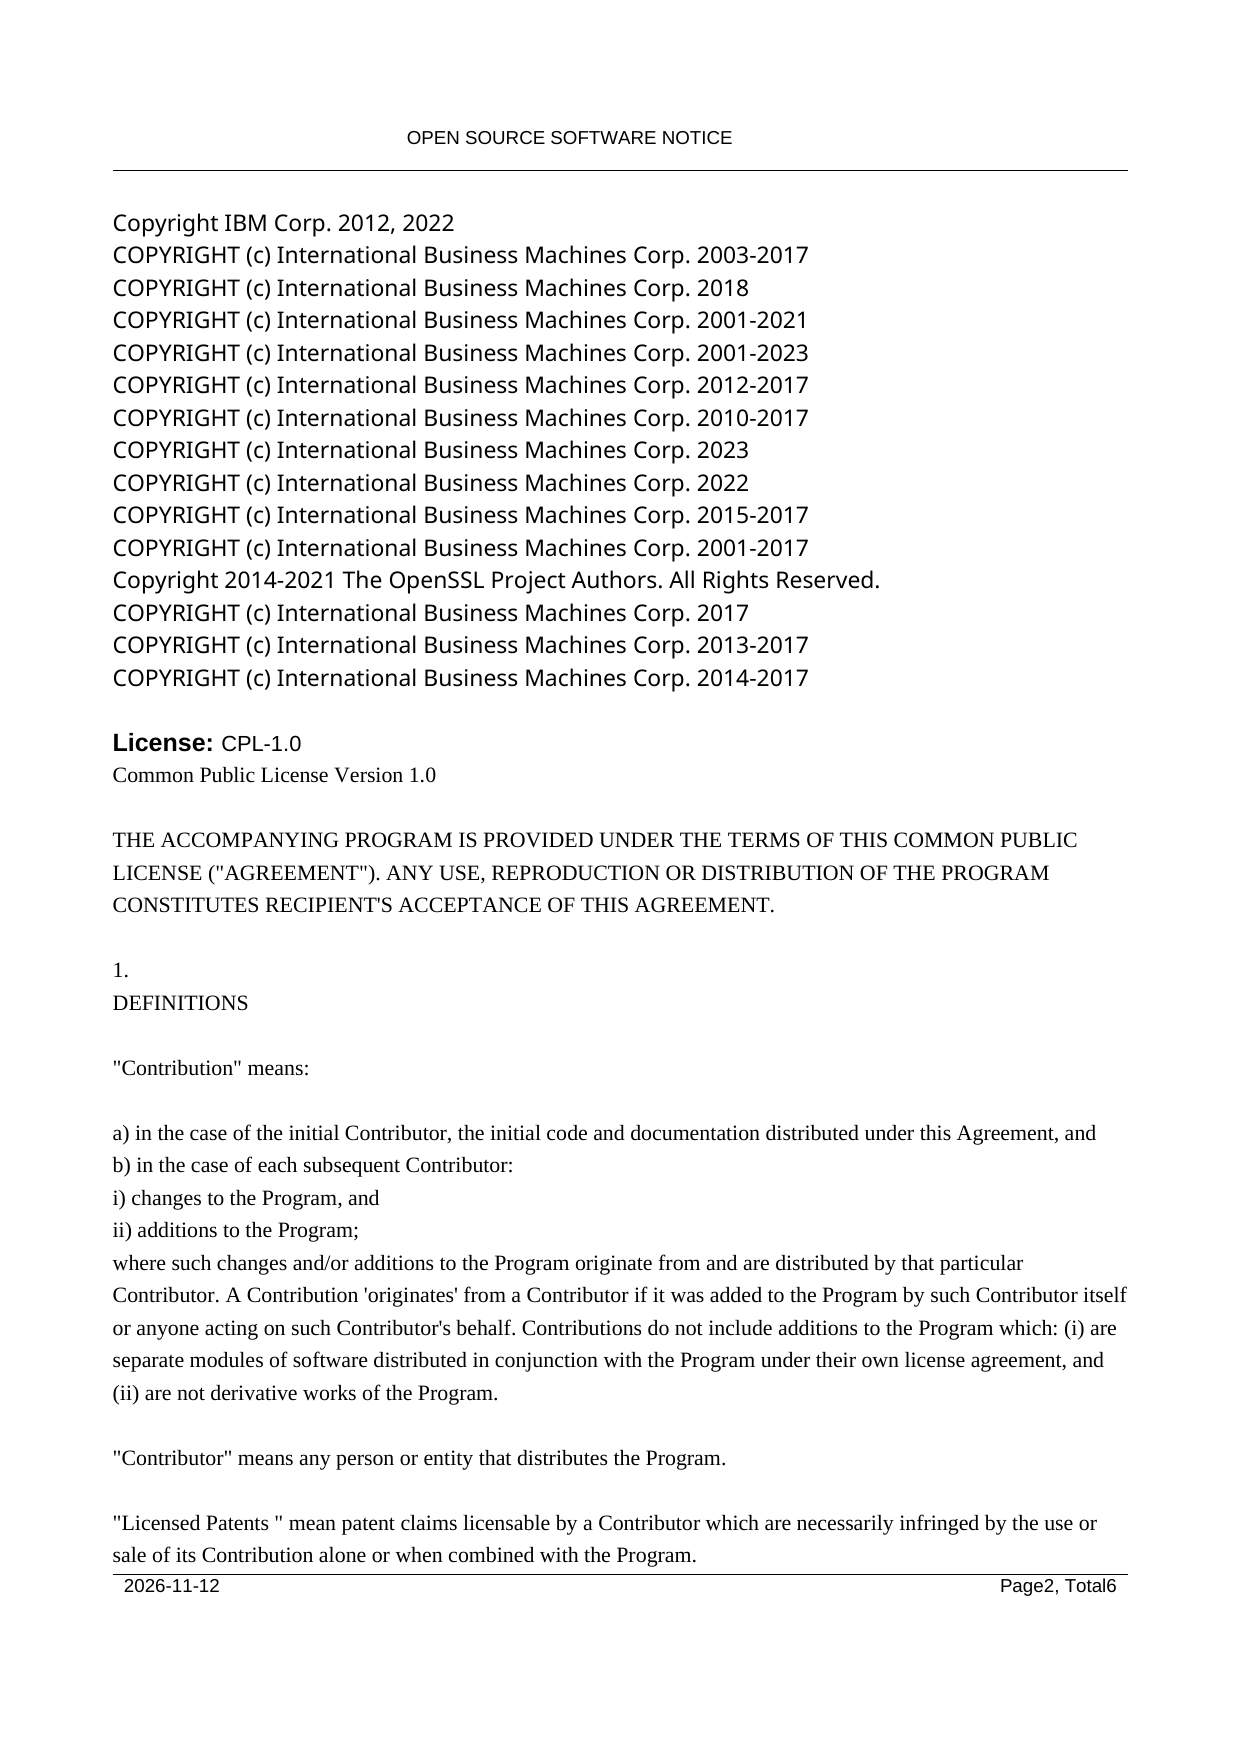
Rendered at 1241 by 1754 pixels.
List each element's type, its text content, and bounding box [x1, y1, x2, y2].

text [112, 759, 1128, 1571]
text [112, 206, 1128, 726]
text License: CPL-1.0 [112, 726, 1128, 759]
